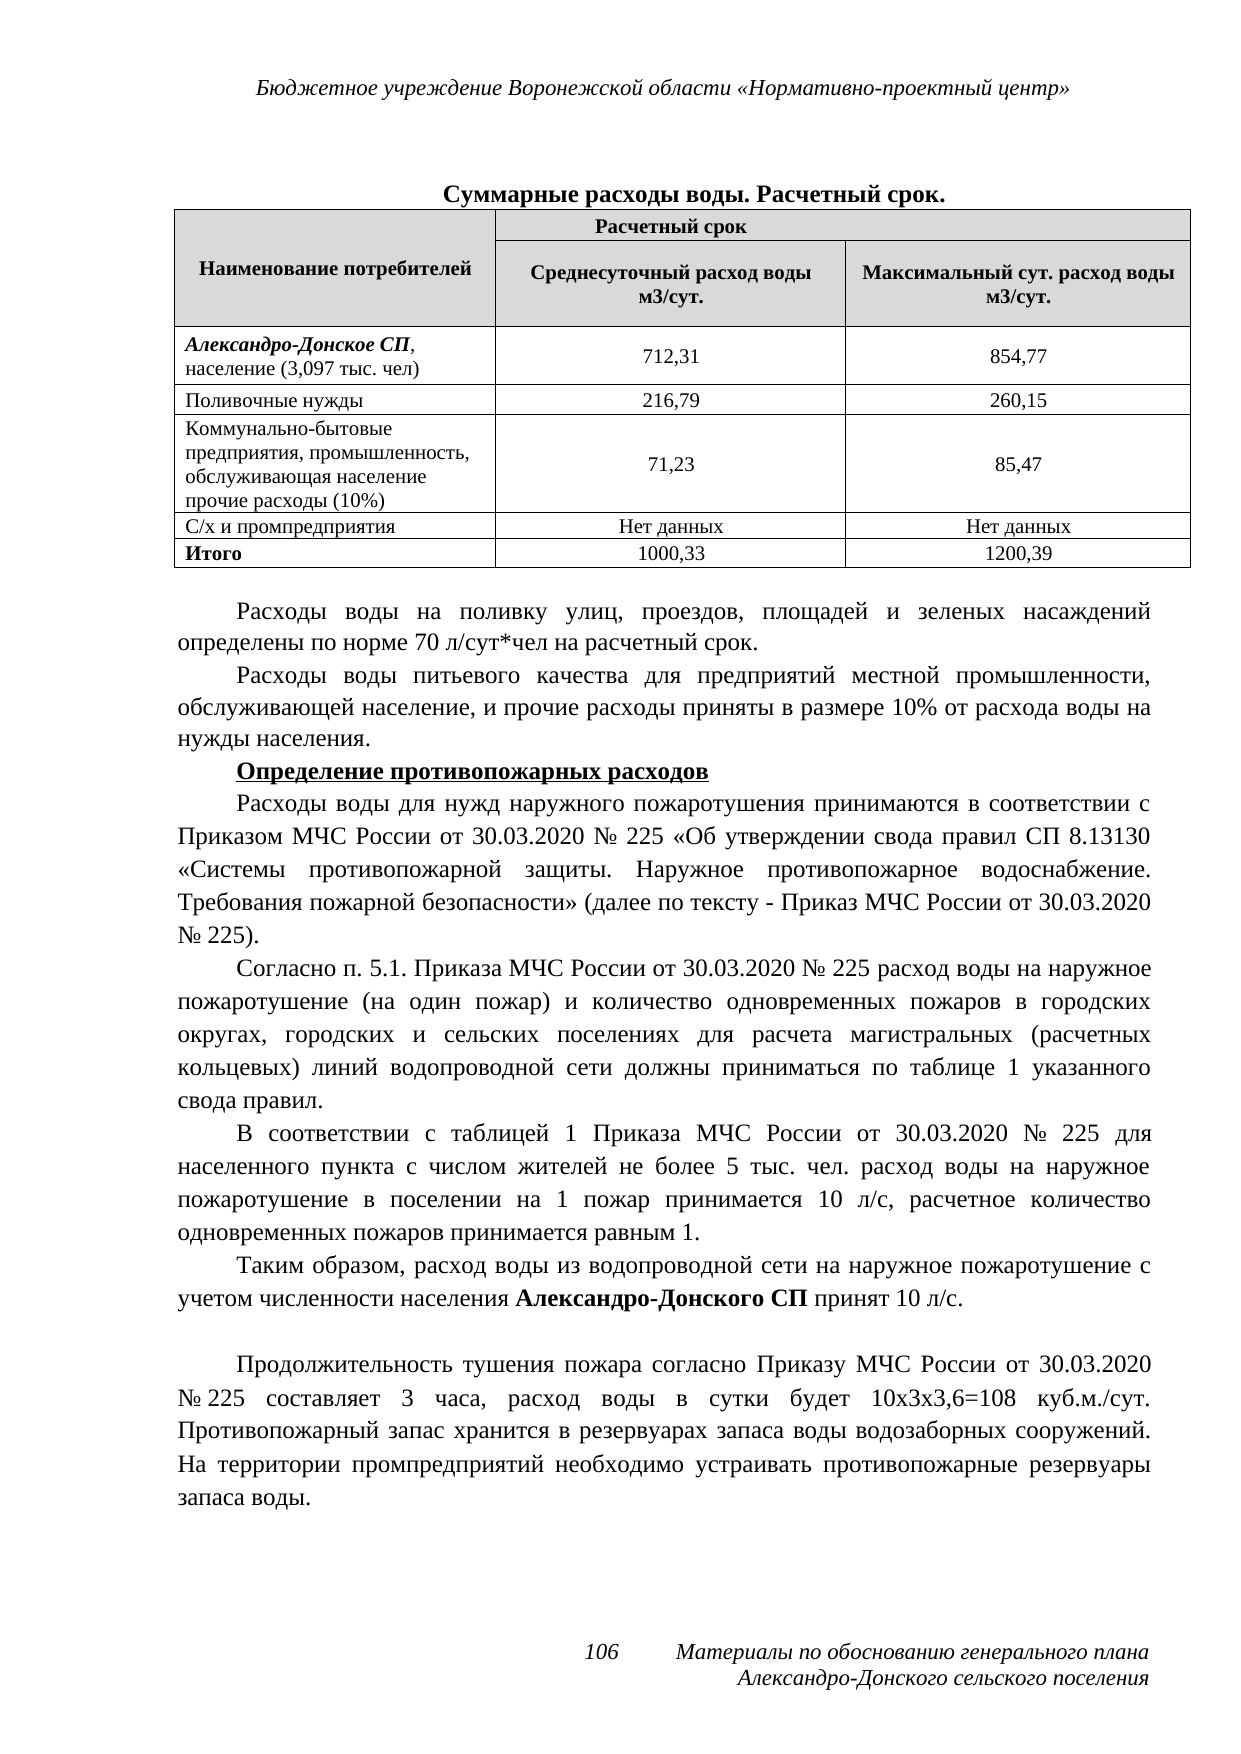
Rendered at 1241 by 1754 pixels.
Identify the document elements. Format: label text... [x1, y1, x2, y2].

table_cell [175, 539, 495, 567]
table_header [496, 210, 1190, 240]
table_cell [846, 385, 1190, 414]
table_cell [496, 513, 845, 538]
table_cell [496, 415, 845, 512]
text Расходы воды для нужд наружного пожаротушения принимаются в соответствии с Приказом МЧС России от 30.03.2020 № 225 «Об утверждении свода правил СП 8.13130 «Системы противопожарной защиты. Наружное противопожарное водоснабжение. Требования пожарной безопасности» (далее по тексту - Приказ МЧС России от 30.03.2020 № 225). [177, 788, 1152, 949]
text В соответствии с таблицей 1 Приказа МЧС России от 30.03.2020 № 225 для населенного пункта с числом жителей не более 5 тыс. чел. расход воды на наружное пожаротушение в поселении на 1 пожар принимается 10 л/с, расчетное количество одновременных пожаров принимается равным 1. [177, 1118, 1152, 1246]
text Продолжительность тушения пожара согласно Приказу МЧС России от 30.03.2020 № 225 составляет 3 часа, расход воды в сутки будет 10х3х3,6=108 куб.м./сут. Противопожарный запас хранится в резервуарах запаса воды водозаборных сооружений. На территории промпредприятий необходимо устраивать противопожарные резервуары запаса воды. [177, 1349, 1152, 1416]
text Продолжительность тушения пожара согласно Приказу МЧС России от 30.03.2020 № 225 составляет 3 часа, расход воды в сутки будет 10х3х3,6=108 куб.м./сут. Противопожарный запас хранится в резервуарах запаса воды водозаборных сооружений. На территории промпредприятий необходимо устраивать противопожарные резервуары запаса воды. [177, 1477, 1152, 1510]
text Таким образом, расход воды из водопроводной сети на наружное пожаротушение с учетом численности населения Александро-Донского СП принят 10 л/с. [177, 1251, 1152, 1312]
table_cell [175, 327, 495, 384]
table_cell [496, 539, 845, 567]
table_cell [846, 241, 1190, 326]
text Согласно п. 5.1. Приказа МЧС России от 30.03.2020 № 225 расход воды на наружное пожаротушение (на один пожар) и количество одновременных пожаров в городских округах, городских и сельских поселениях для расчета магистральных (расчетных кольцевых) линий водопроводной сети должны приниматься по таблице 1 указанного свода правил. [177, 953, 1152, 1114]
text Суммарные расходы воды. Расчетный срок. [177, 179, 1152, 208]
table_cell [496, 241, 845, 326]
text Расходы воды на поливку улиц, проездов, площадей и зеленых насаждений определены по норме 70 л/сут*чел на расчетный срок. [177, 596, 1152, 656]
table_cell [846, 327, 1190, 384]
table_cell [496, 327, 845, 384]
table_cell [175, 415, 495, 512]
text Расходы воды питьевого качества для предприятий местной промышленности, обслуживающей население, и прочие расходы приняты в размере 10% от расхода воды на нужды населения. [177, 660, 1152, 752]
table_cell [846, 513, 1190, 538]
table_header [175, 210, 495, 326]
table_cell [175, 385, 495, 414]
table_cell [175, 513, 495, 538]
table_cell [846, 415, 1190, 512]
text Определение противопожарных расходов [177, 756, 1152, 784]
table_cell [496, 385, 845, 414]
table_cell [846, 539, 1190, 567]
